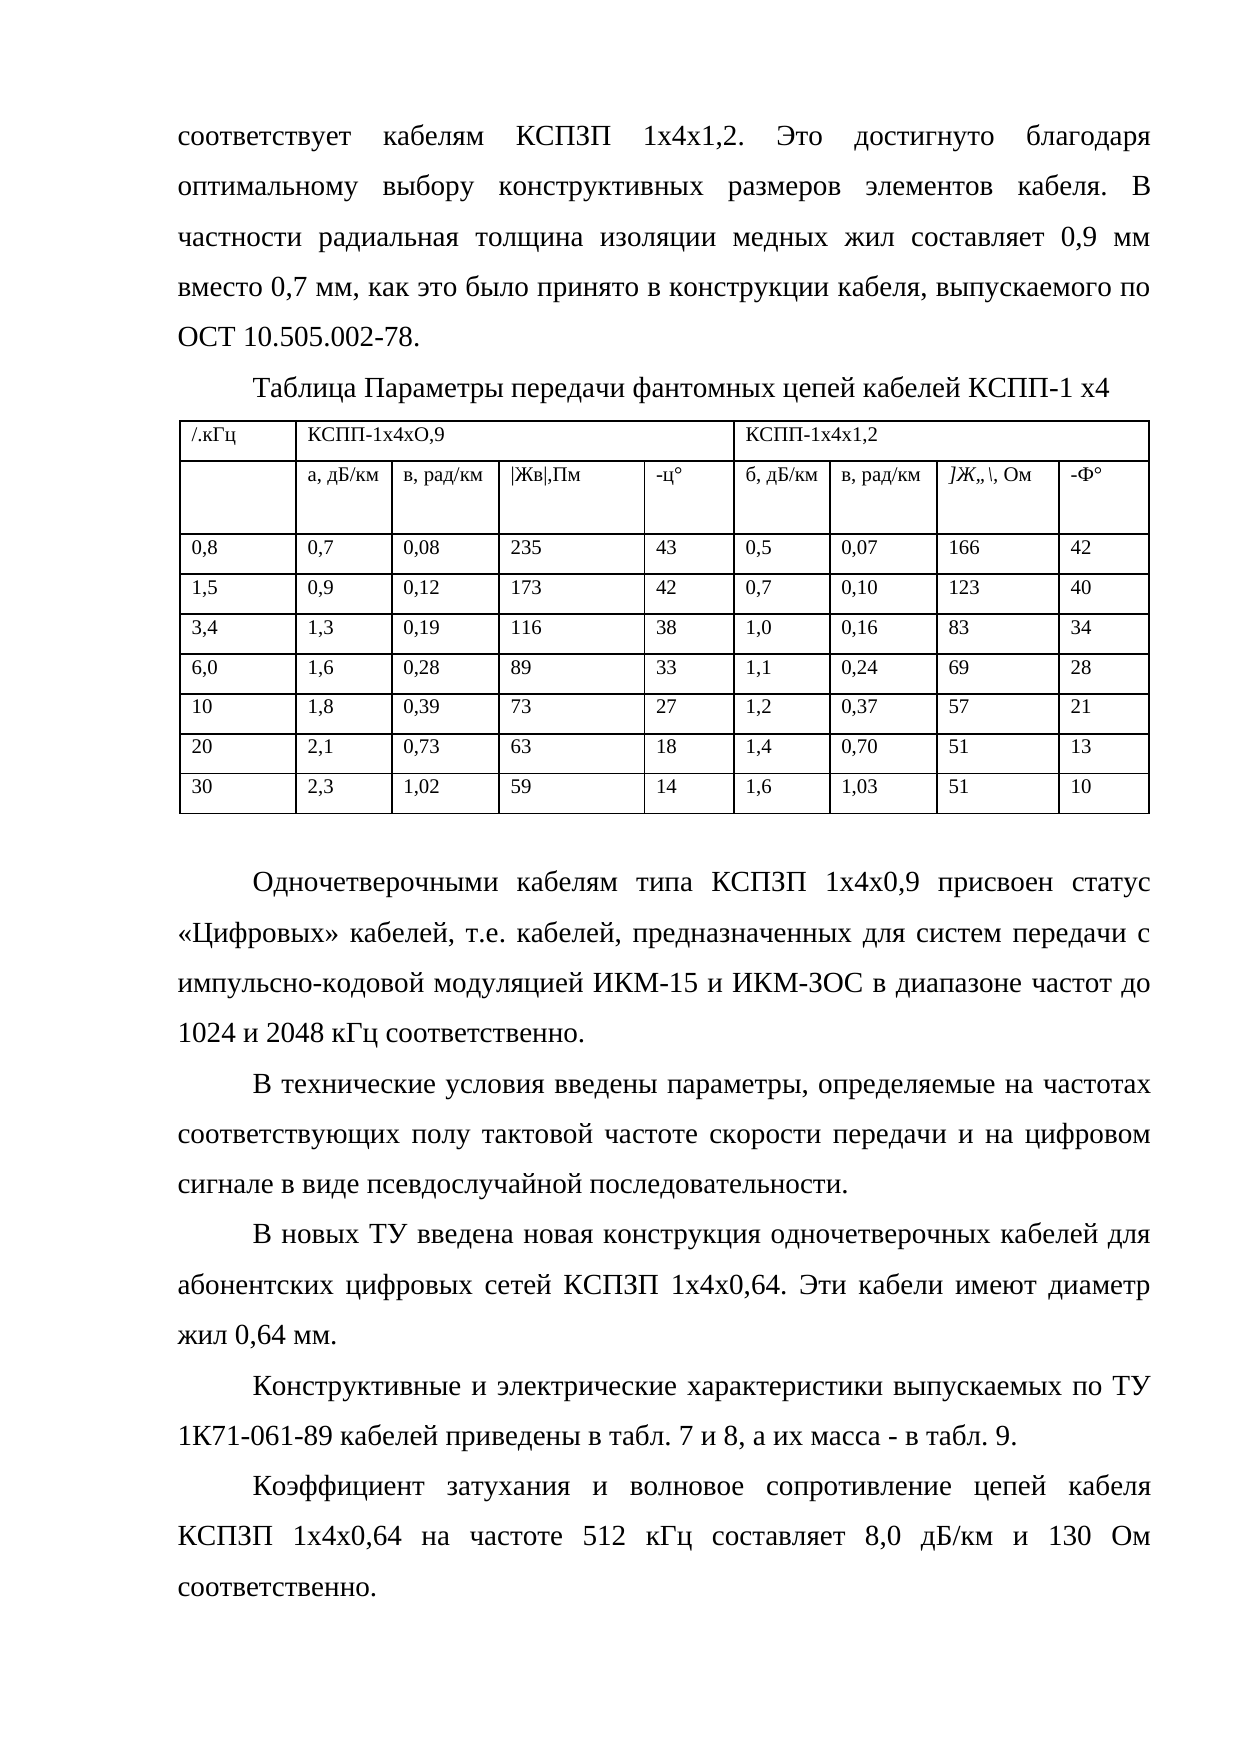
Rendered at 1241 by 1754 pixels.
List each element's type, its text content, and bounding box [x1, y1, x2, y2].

table_cell 2,3 [297, 774, 391, 813]
table_cell 0,07 [831, 535, 936, 573]
table_cell 0,70 [831, 735, 936, 773]
table_cell 0,37 [831, 695, 936, 733]
table_cell 0,19 [393, 615, 498, 653]
table_cell 83 [938, 615, 1058, 653]
table_cell 10 [1060, 774, 1148, 813]
table_cell в, рад/км [393, 462, 498, 533]
table_cell 57 [938, 695, 1058, 733]
table_cell 73 [500, 695, 644, 733]
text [177, 118, 1152, 353]
table_cell 0,24 [831, 655, 936, 693]
table_cell 173 [500, 575, 644, 613]
table_cell |Жв|,Пм [500, 462, 644, 533]
table_cell 3,4 [181, 615, 295, 653]
table_cell 69 [938, 655, 1058, 693]
table_cell 0,73 [393, 735, 498, 773]
table_cell 0,9 [297, 575, 391, 613]
table_cell 38 [645, 615, 733, 653]
table_cell 14 [645, 774, 733, 813]
table_header /.кГц [181, 422, 295, 460]
table_cell [181, 462, 295, 533]
table_cell 0,39 [393, 695, 498, 733]
table_cell 10 [181, 695, 295, 733]
table_cell 51 [938, 735, 1058, 773]
table_cell 18 [645, 735, 733, 773]
table_header КСПП-1х4хО,9 [297, 422, 733, 460]
table_cell 1,5 [181, 575, 295, 613]
table_cell 30 [181, 774, 295, 813]
table_cell 166 [938, 535, 1058, 573]
table_cell 0,7 [735, 575, 829, 613]
table_cell 1,6 [297, 655, 391, 693]
table_cell 43 [645, 535, 733, 573]
table_cell 51 [938, 774, 1058, 813]
table_cell 59 [500, 774, 644, 813]
table_cell 33 [645, 655, 733, 693]
table_cell 28 [1060, 655, 1148, 693]
text Таблица Параметры передачи фантомных цепей кабелей КСПП-1 х4 [177, 370, 1152, 403]
table_cell 20 [181, 735, 295, 773]
table_cell 2,1 [297, 735, 391, 773]
text В новых ТУ введена новая конструкция одночетверочных кабелей для абонентских цифровых сетей КСПЗП 1x4x0,64. Эти кабели имеют диаметр жил 0,64 мм. [177, 1217, 1152, 1351]
table_cell 40 [1060, 575, 1148, 613]
table_cell 1,02 [393, 774, 498, 813]
table_cell 1,3 [297, 615, 391, 653]
table_cell 1,8 [297, 695, 391, 733]
table_cell 0,10 [831, 575, 936, 613]
table_cell 235 [500, 535, 644, 573]
table_cell а, дБ/км [297, 462, 391, 533]
table_cell 21 [1060, 695, 1148, 733]
table_cell 0,8 [181, 535, 295, 573]
table_cell -ц° [645, 462, 733, 533]
table_cell 1,4 [735, 735, 829, 773]
table_cell 34 [1060, 615, 1148, 653]
table_cell 1,0 [735, 615, 829, 653]
text Конструктивные и электрические характеристики выпускаемых по ТУ 1К71-061-89 кабелей приведены в табл. 7 и 8, а их масса - в табл. 9. [177, 1368, 1152, 1451]
table_header КСПП-1х4х1,2 [735, 422, 1148, 460]
table_cell 0,16 [831, 615, 936, 653]
table_cell 89 [500, 655, 644, 693]
table_cell 1,2 [735, 695, 829, 733]
table_cell 63 [500, 735, 644, 773]
text Коэффициент затухания и волновое сопротивление цепей кабеля КСПЗП 1x4x0,64 на частоте 512 кГц составляет 8,0 дБ/км и 130 Ом соответственно. [177, 1468, 1152, 1602]
text В технические условия введены параметры, определяемые на частотах соответствующих полу тактовой частоте скорости передачи и на цифровом сигнале в виде псевдослучайной последовательности. [177, 1066, 1152, 1200]
table_cell 0,7 [297, 535, 391, 573]
table_cell 1,03 [831, 774, 936, 813]
table_cell -Ф° [1060, 462, 1148, 533]
text Одночетверочными кабелям типа КСПЗП 1x4x0,9 присвоен статус «Цифровых» кабелей, т.е. кабелей, предназначенных для систем передачи с импульсно-кодовой модуляцией ИКМ-15 и ИКМ-ЗОС в диапазоне частот до 1024 и 2048 кГц соответственно. [177, 864, 1152, 1049]
table_cell 123 [938, 575, 1058, 613]
table_cell 1,6 [735, 774, 829, 813]
table_cell 13 [1060, 735, 1148, 773]
table_cell б, дБ/км [735, 462, 829, 533]
table_cell 0,5 [735, 535, 829, 573]
table_cell 0,12 [393, 575, 498, 613]
table_cell 27 [645, 695, 733, 733]
table_cell 1,1 [735, 655, 829, 693]
table_cell 42 [1060, 535, 1148, 573]
table_cell 0,28 [393, 655, 498, 693]
table_cell 6,0 [181, 655, 295, 693]
table_cell ]Ж„\, Ом [938, 462, 1058, 533]
table_cell в, рад/км [831, 462, 936, 533]
table_cell 42 [645, 575, 733, 613]
table_cell 0,08 [393, 535, 498, 573]
table_cell 116 [500, 615, 644, 653]
